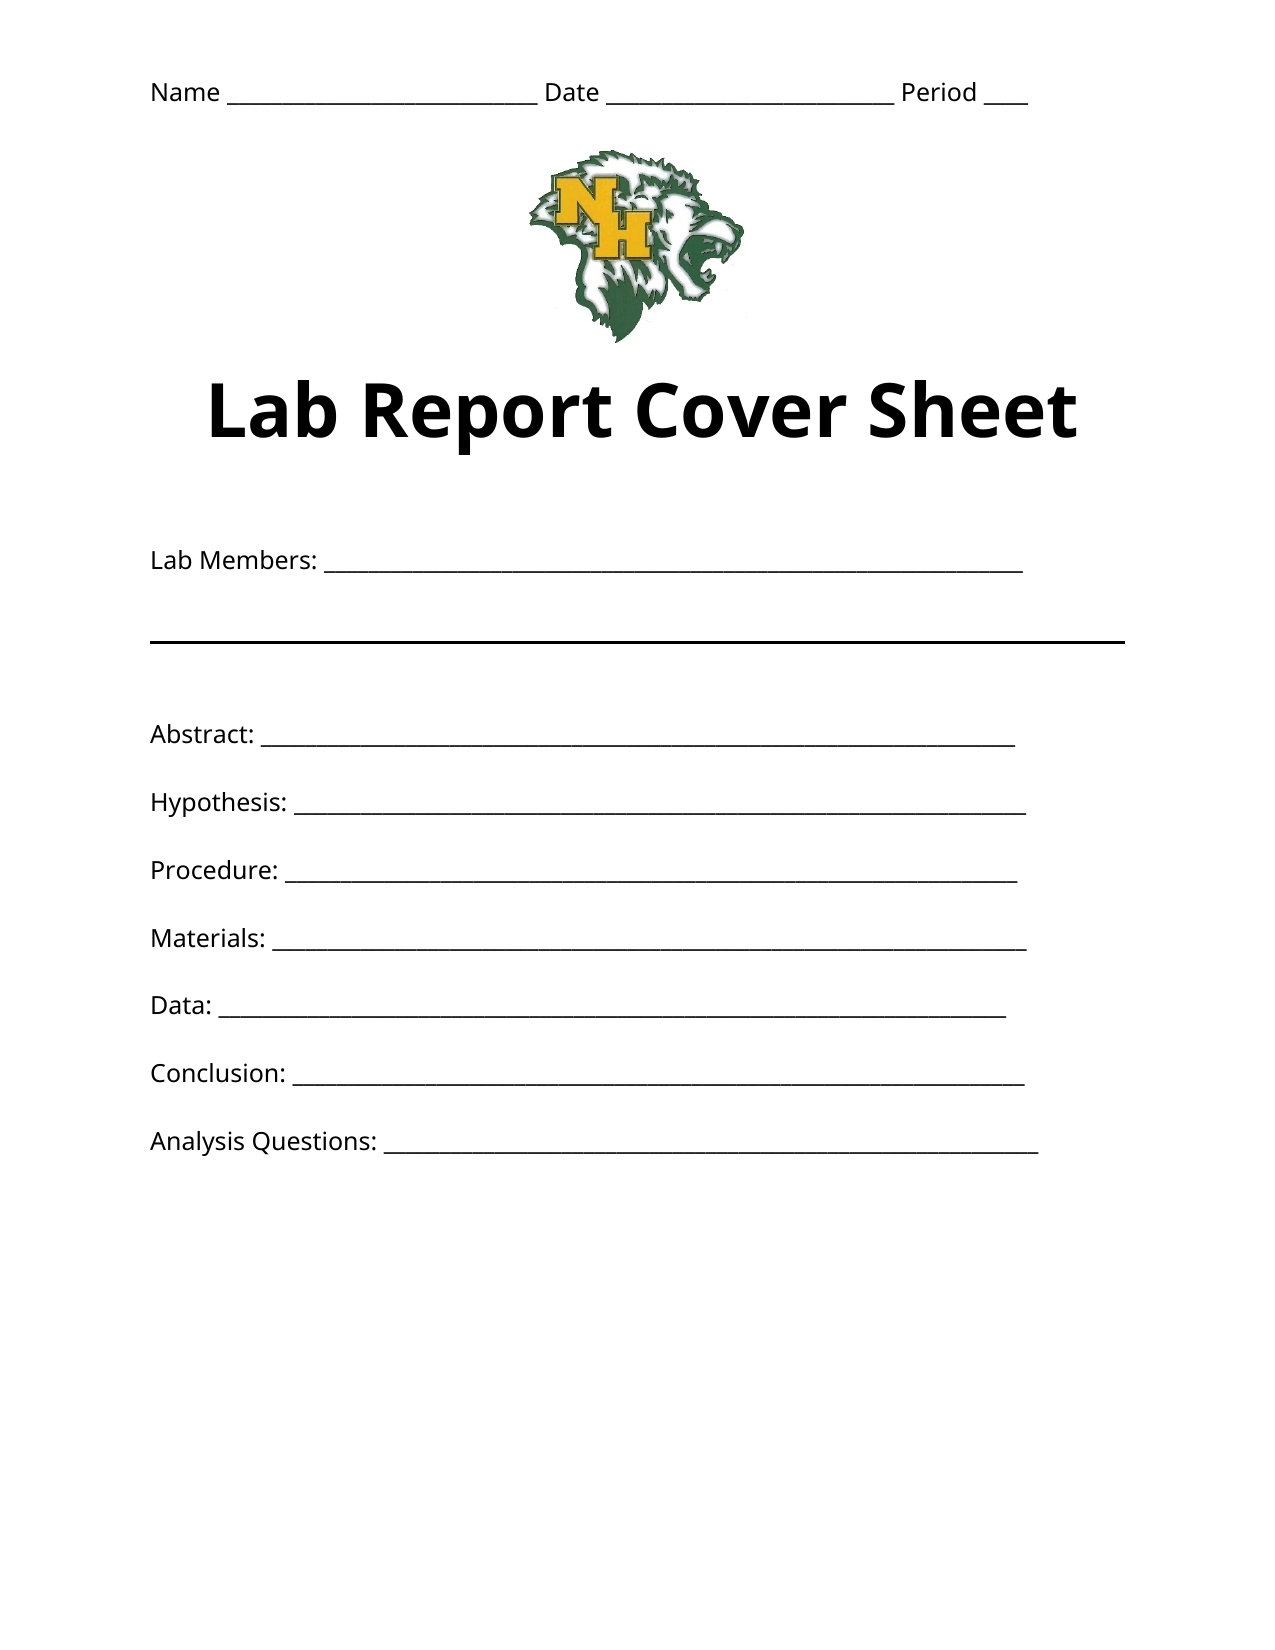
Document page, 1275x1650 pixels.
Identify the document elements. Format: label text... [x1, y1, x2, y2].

text Hypothesis: __________________________________________________________________ [150, 785, 1125, 819]
text Abstract: ____________________________________________________________________ [150, 717, 1125, 751]
picture [528, 150, 747, 343]
text Conclusion: __________________________________________________________________ [150, 1056, 1125, 1090]
text Analysis Questions: ___________________________________________________________ [150, 1123, 1125, 1157]
text Procedure: __________________________________________________________________ [150, 852, 1125, 887]
text Lab Members: _______________________________________________________________ [150, 542, 1125, 641]
text Data: _______________________________________________________________________ [150, 988, 1125, 1022]
text Materials: ____________________________________________________________________ [150, 920, 1125, 954]
